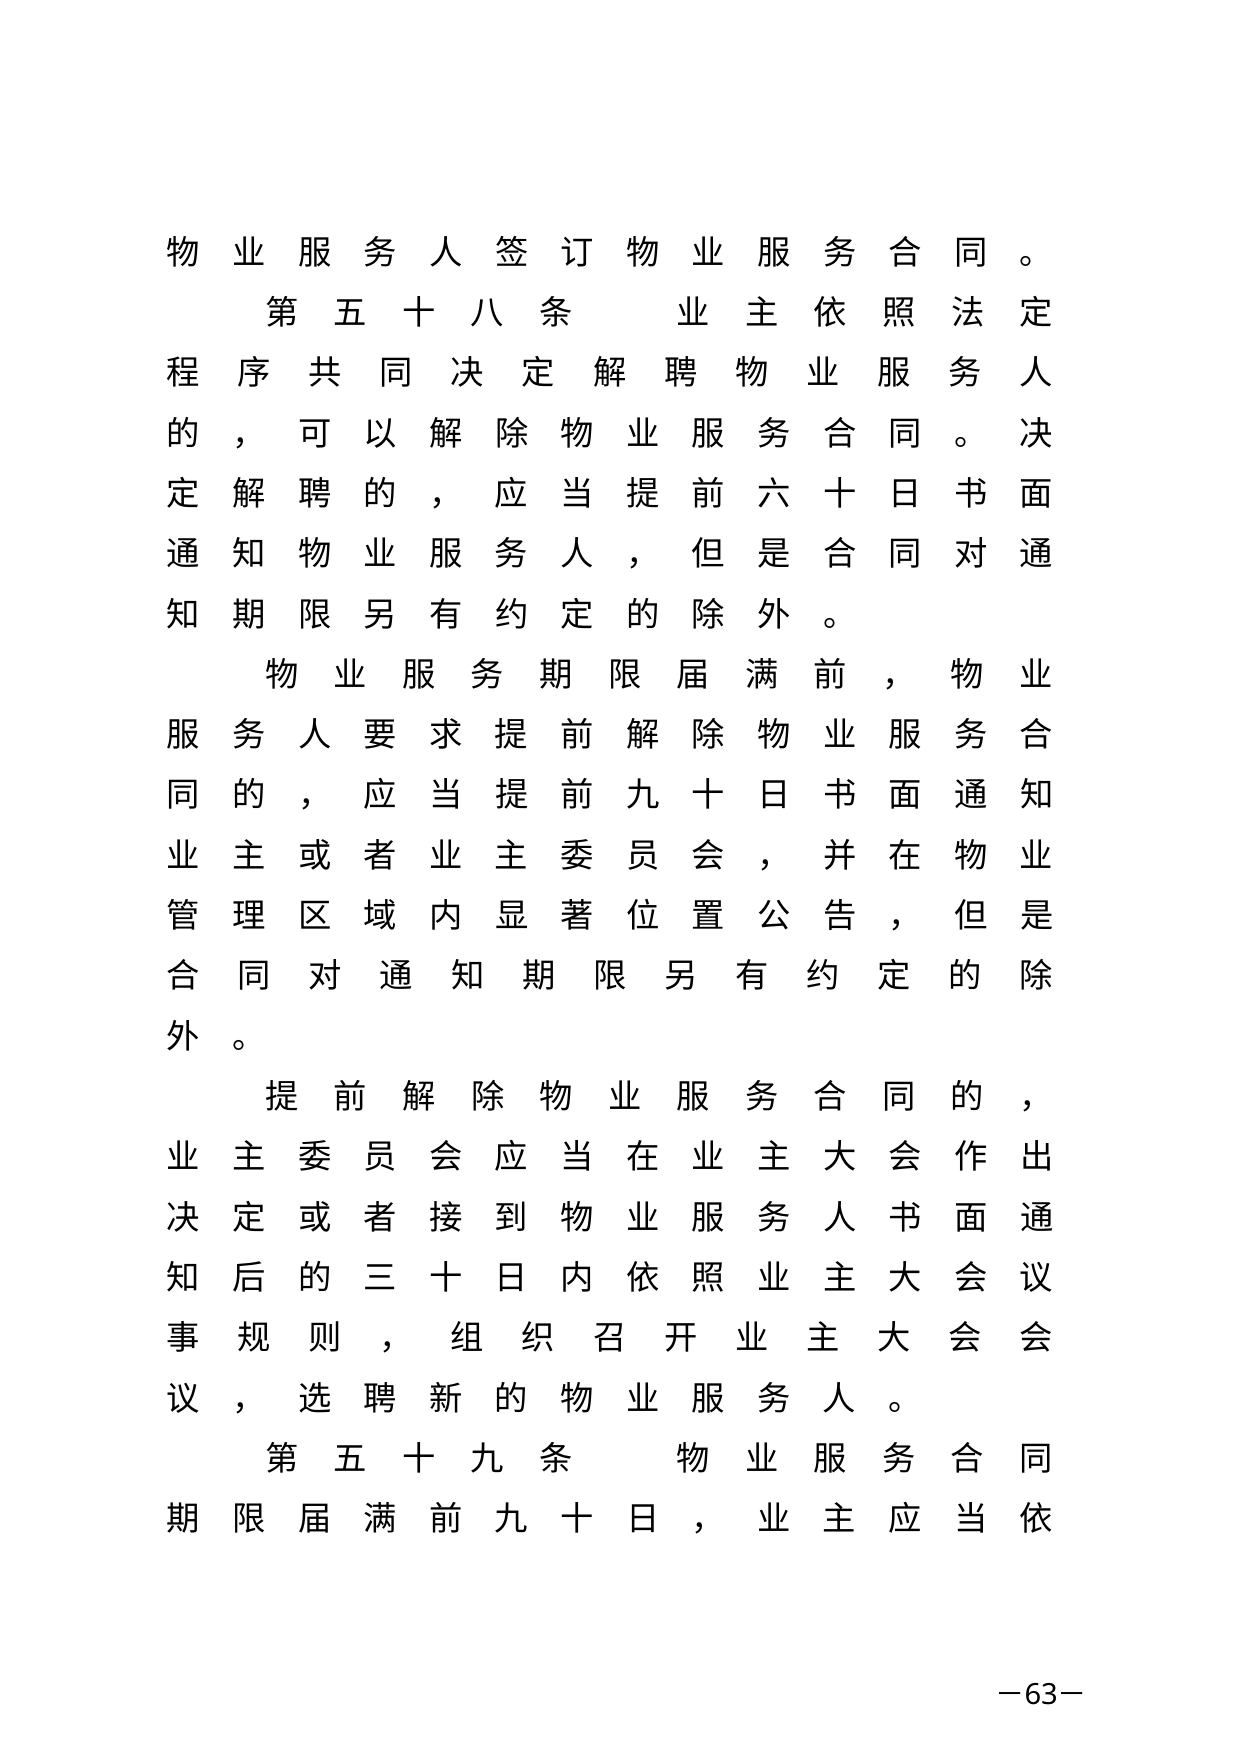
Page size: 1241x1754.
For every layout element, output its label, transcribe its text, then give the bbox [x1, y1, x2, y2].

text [167, 219, 1085, 280]
text 第五十八条 业主依照法定程序共同决定解聘物业服务人的，可以解除物业服务合同。决定解聘的，应当提前六十日书面通知物业服务人，但是合同对通知期限另有约定的除外。 [167, 280, 1085, 642]
text 提前解除物业服务合同的，业主委员会应当在业主大会作出决定或者接到物业服务人书面通知后的三十日内依照业主大会议事规则，组织召开业主大会会议，选聘新的物业服务人。 [167, 1064, 1085, 1426]
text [167, 1426, 1085, 1546]
text 物业服务期限届满前，物业服务人要求提前解除物业服务合同的，应当提前九十日书面通知业主或者业主委员会，并在物业管理区域内显著位置公告，但是合同对通知期限另有约定的除外。 [167, 642, 1085, 1064]
